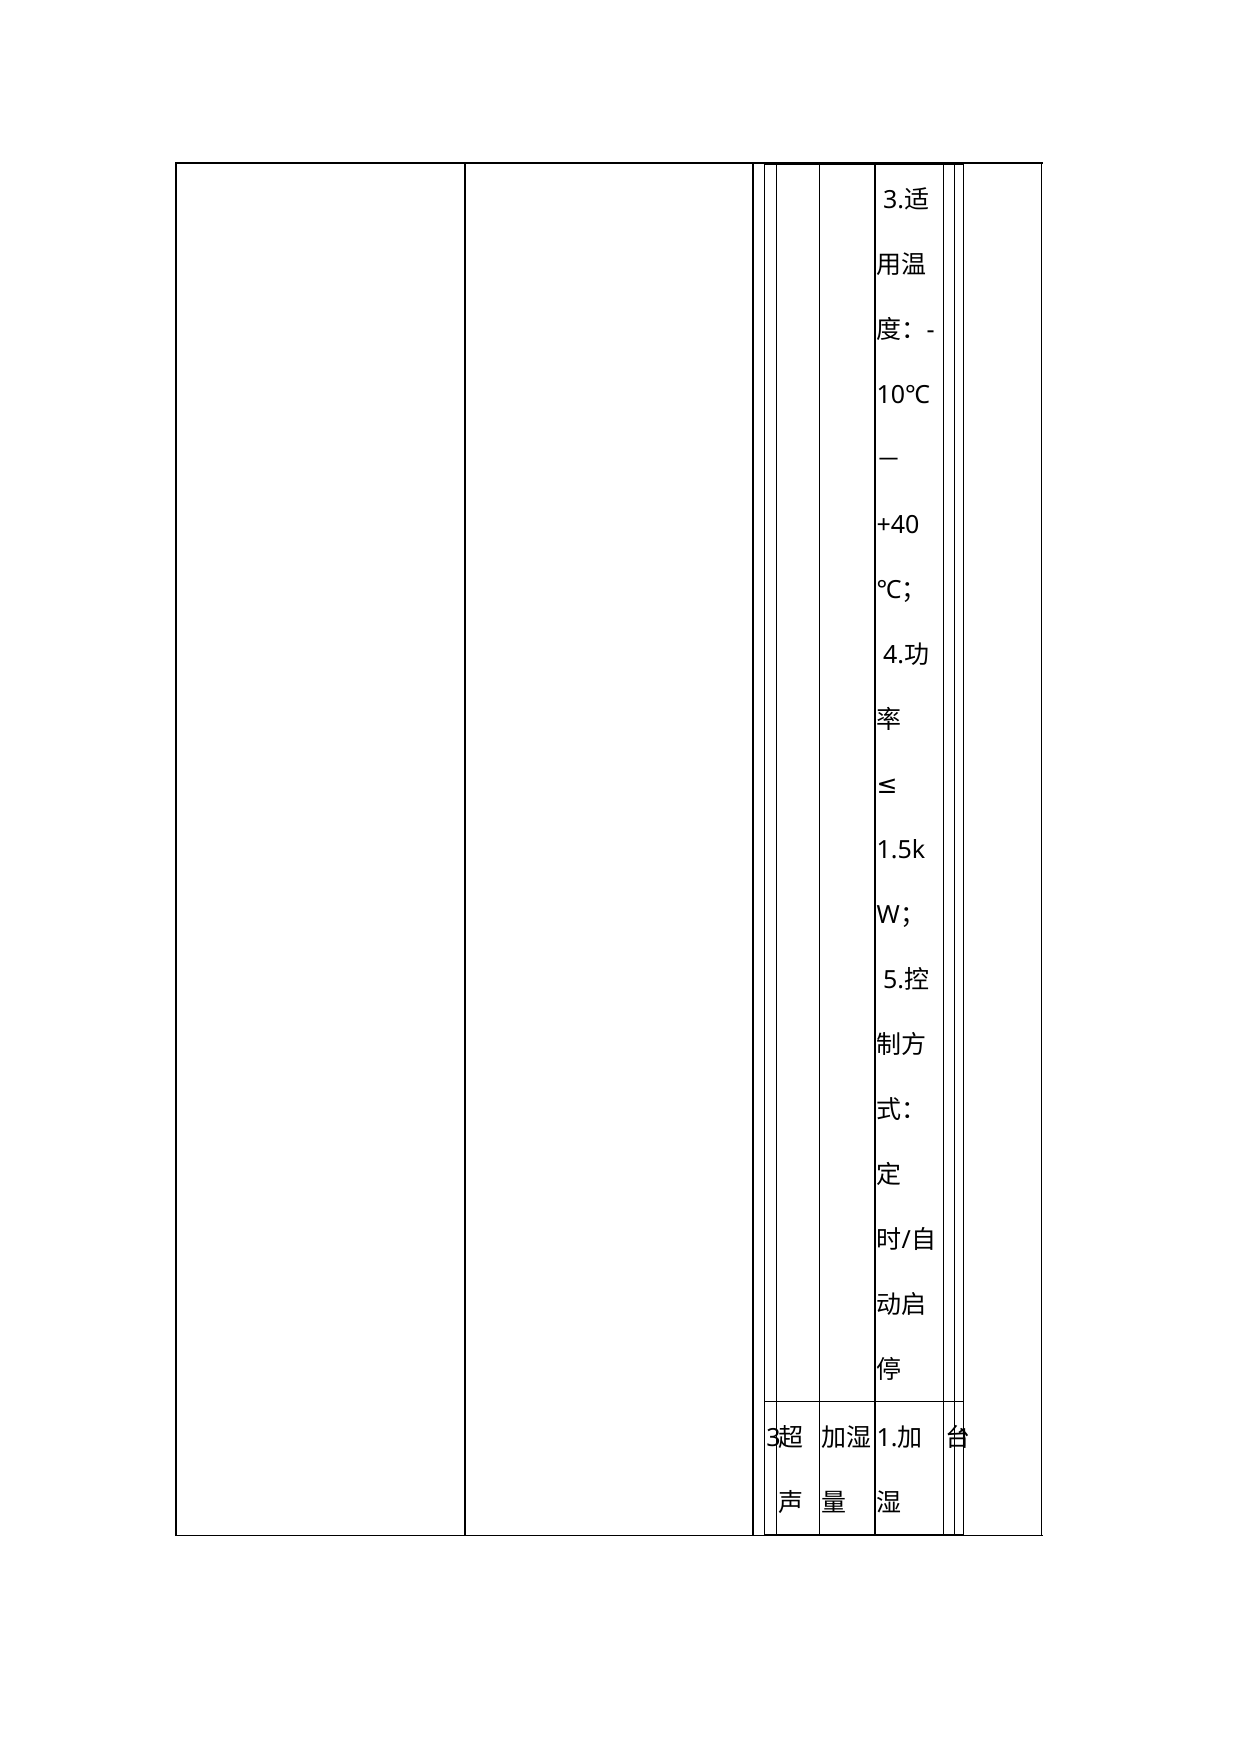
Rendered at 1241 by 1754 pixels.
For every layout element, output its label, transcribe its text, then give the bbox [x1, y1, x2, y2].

table_cell [820, 165, 874, 1401]
table_cell [777, 1402, 819, 1534]
table_cell [944, 1402, 954, 1534]
table_cell [955, 1447, 963, 1534]
table_cell [876, 1402, 943, 1534]
table_cell [765, 165, 776, 1401]
table_cell [944, 165, 954, 1401]
table_cell [777, 165, 819, 1401]
table_cell [754, 164, 764, 1535]
table_cell [466, 164, 752, 1535]
table_cell [964, 164, 1041, 1535]
table_cell [955, 1439, 963, 1445]
table_cell 1 [177, 164, 464, 1535]
table_cell [955, 165, 963, 1401]
table_cell [876, 165, 943, 1401]
table_cell [765, 1402, 776, 1534]
table_cell [955, 1402, 963, 1433]
table_cell [820, 1402, 874, 1534]
